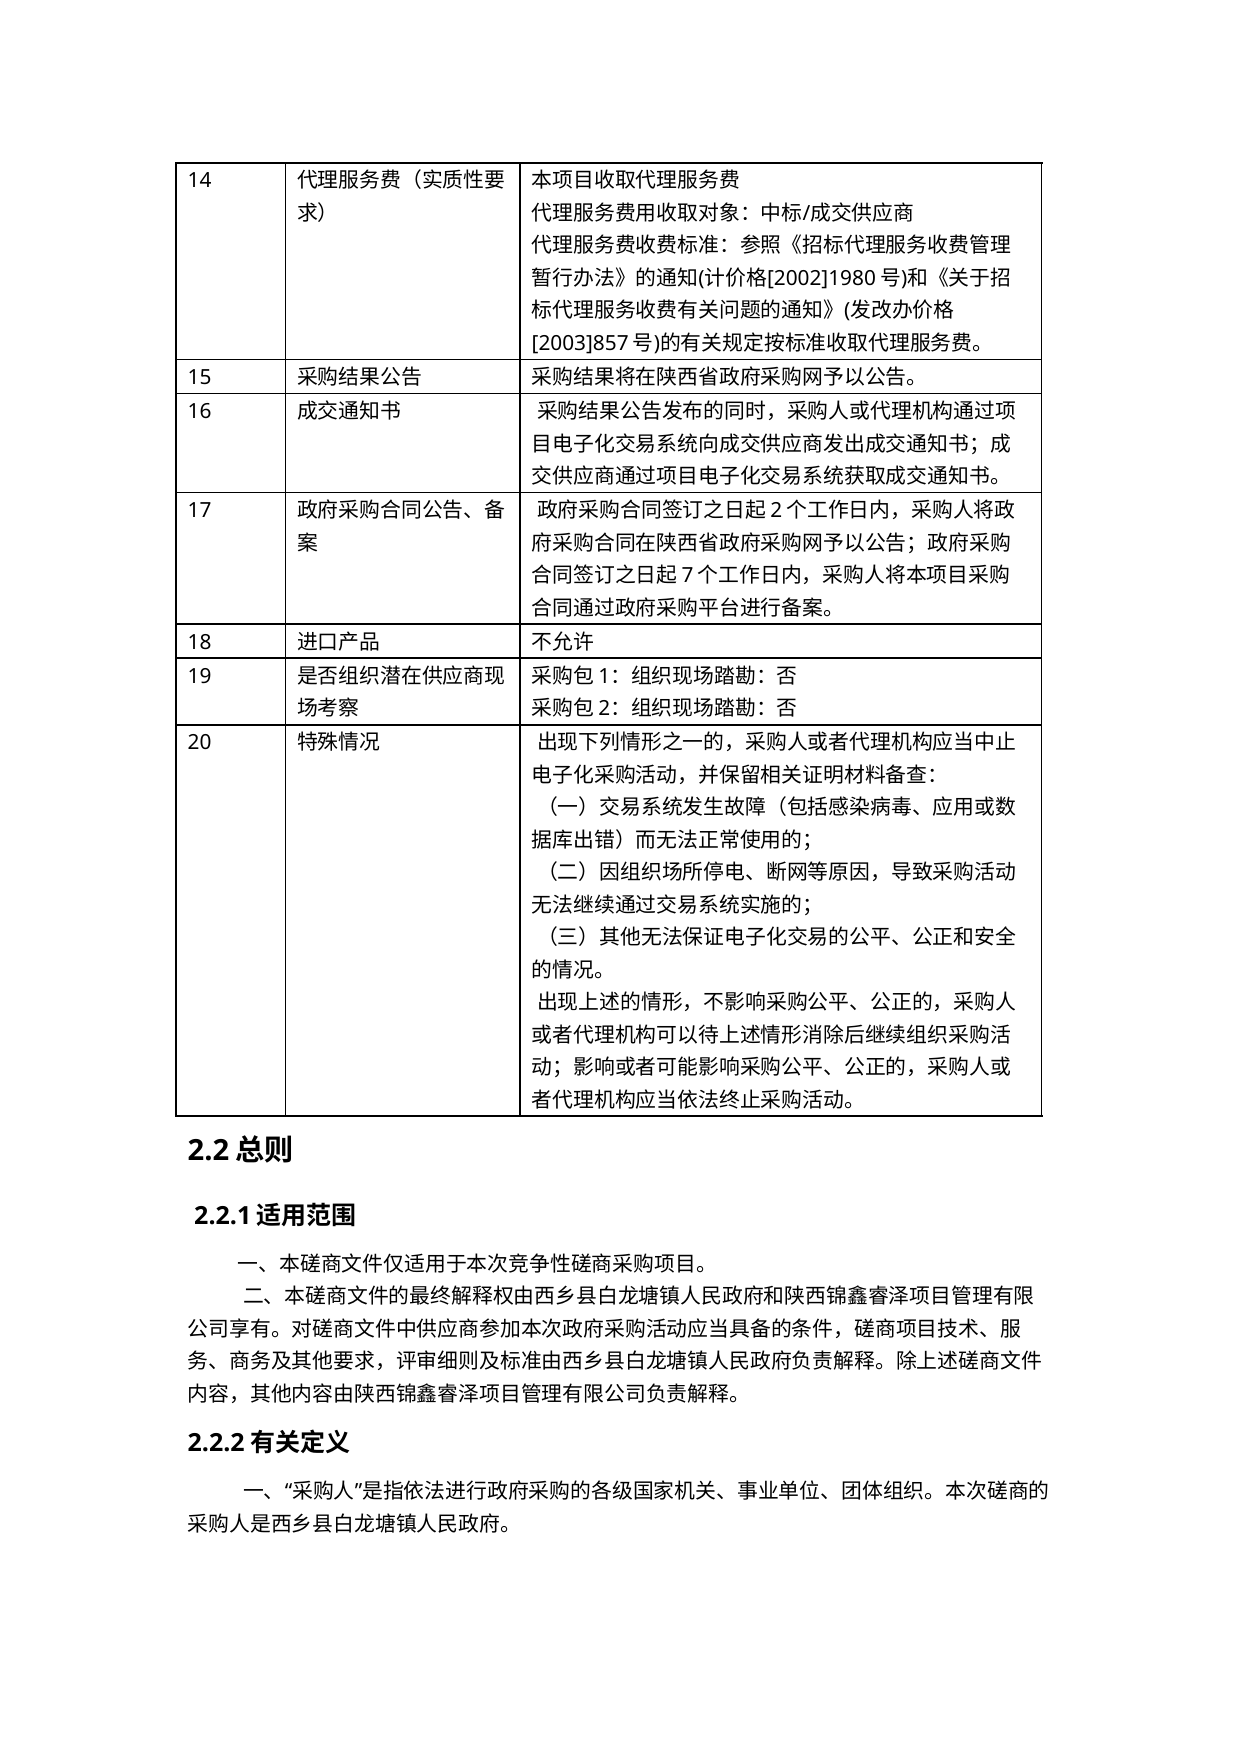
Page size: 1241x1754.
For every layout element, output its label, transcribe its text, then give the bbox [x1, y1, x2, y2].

table_cell 18 [177, 625, 285, 657]
table_cell 14 [177, 164, 285, 358]
table_cell 采购结果公告发布的同时，采购人或代理机构通过项目电子化交易系统向成交供应商发出成交通知书；成交供应商通过项目电子化交易系统获取成交通知书。 [521, 394, 1041, 492]
text 2.2总则 [187, 1117, 1053, 1182]
table_cell 政府采购合同签订之日起2个工作日内，采购人将政府采购合同在陕西省政府采购网予以公告；政府采购合同签订之日起7个工作日内，采购人将本项目采购合同通过政府采购平台进行备案。 [521, 493, 1041, 623]
table_cell 成交通知书 [286, 394, 519, 492]
table_cell 15 [177, 360, 285, 393]
table_cell 20 [177, 726, 285, 1115]
table_cell 出现下列情形之一的，采购人或者代理机构应当中止电子化采购活动，并保留相关证明材料备查： （一）交易系统发生故障（包括感染病毒、应用或数据库出错）而无法正常使用的； （二）因组织场所停电、断网等原因，导致采购活动无法继续通过交易系统实施的； （三）其他无法保证电子化交易的公平、公正和安全的情况。 出现上述的情形，不影响采购公平、公正的，采购人或者代理机构可以待上述情形消除后继续组织采购活动；影响或者可能影响采购公平、公正的，采购人或者代理机构应当依法终止采购活动。 [521, 726, 1041, 1115]
table_cell 进口产品 [286, 625, 519, 657]
table_cell 本项目收取代理服务费 代理服务费用收取对象：中标/成交供应商 代理服务费收费标准：参照《招标代理服务收费管理暂行办法》的通知(计价格[2002]1980号)和《关于招标代理服务收费有关问题的通知》(发改办价格[2003]857号)的有关规定按标准收取代理服务费。 [521, 164, 1041, 358]
table_cell 不允许 [521, 625, 1041, 657]
text 一、本磋商文件仅适用于本次竞争性磋商采购项目。 [187, 1247, 1053, 1279]
text 二、本磋商文件的最终解释权由西乡县白龙塘镇人民政府和陕西锦鑫睿泽项目管理有限公司享有。对磋商文件中供应商参加本次政府采购活动应当具备的条件，磋商项目技术、服务、商务及其他要求，评审细则及标准由西乡县白龙塘镇人民政府负责解释。除上述磋商文件内容，其他内容由陕西锦鑫睿泽项目管理有限公司负责解释。 [187, 1279, 1053, 1409]
table_cell 17 [177, 493, 285, 623]
table_cell 政府采购合同公告、备案 [286, 493, 519, 623]
table_cell 是否组织潜在供应商现场考察 [286, 659, 519, 724]
text 2.2.1适用范围 [187, 1182, 1053, 1247]
table_cell 采购结果将在陕西省政府采购网予以公告。 [521, 360, 1041, 393]
table_cell 16 [177, 394, 285, 492]
text 2.2.2有关定义 [187, 1409, 1053, 1474]
table_cell 采购包1：组织现场踏勘：否 采购包2：组织现场踏勘：否 [521, 659, 1041, 724]
text 一、“采购人”是指依法进行政府采购的各级国家机关、事业单位、团体组织。本次磋商的采购人是西乡县白龙塘镇人民政府。 [187, 1474, 1053, 1539]
table_cell 19 [177, 659, 285, 724]
table_cell 特殊情况 [286, 726, 519, 1115]
table_cell 采购结果公告 [286, 360, 519, 393]
table_cell 代理服务费（实质性要求） [286, 164, 519, 358]
